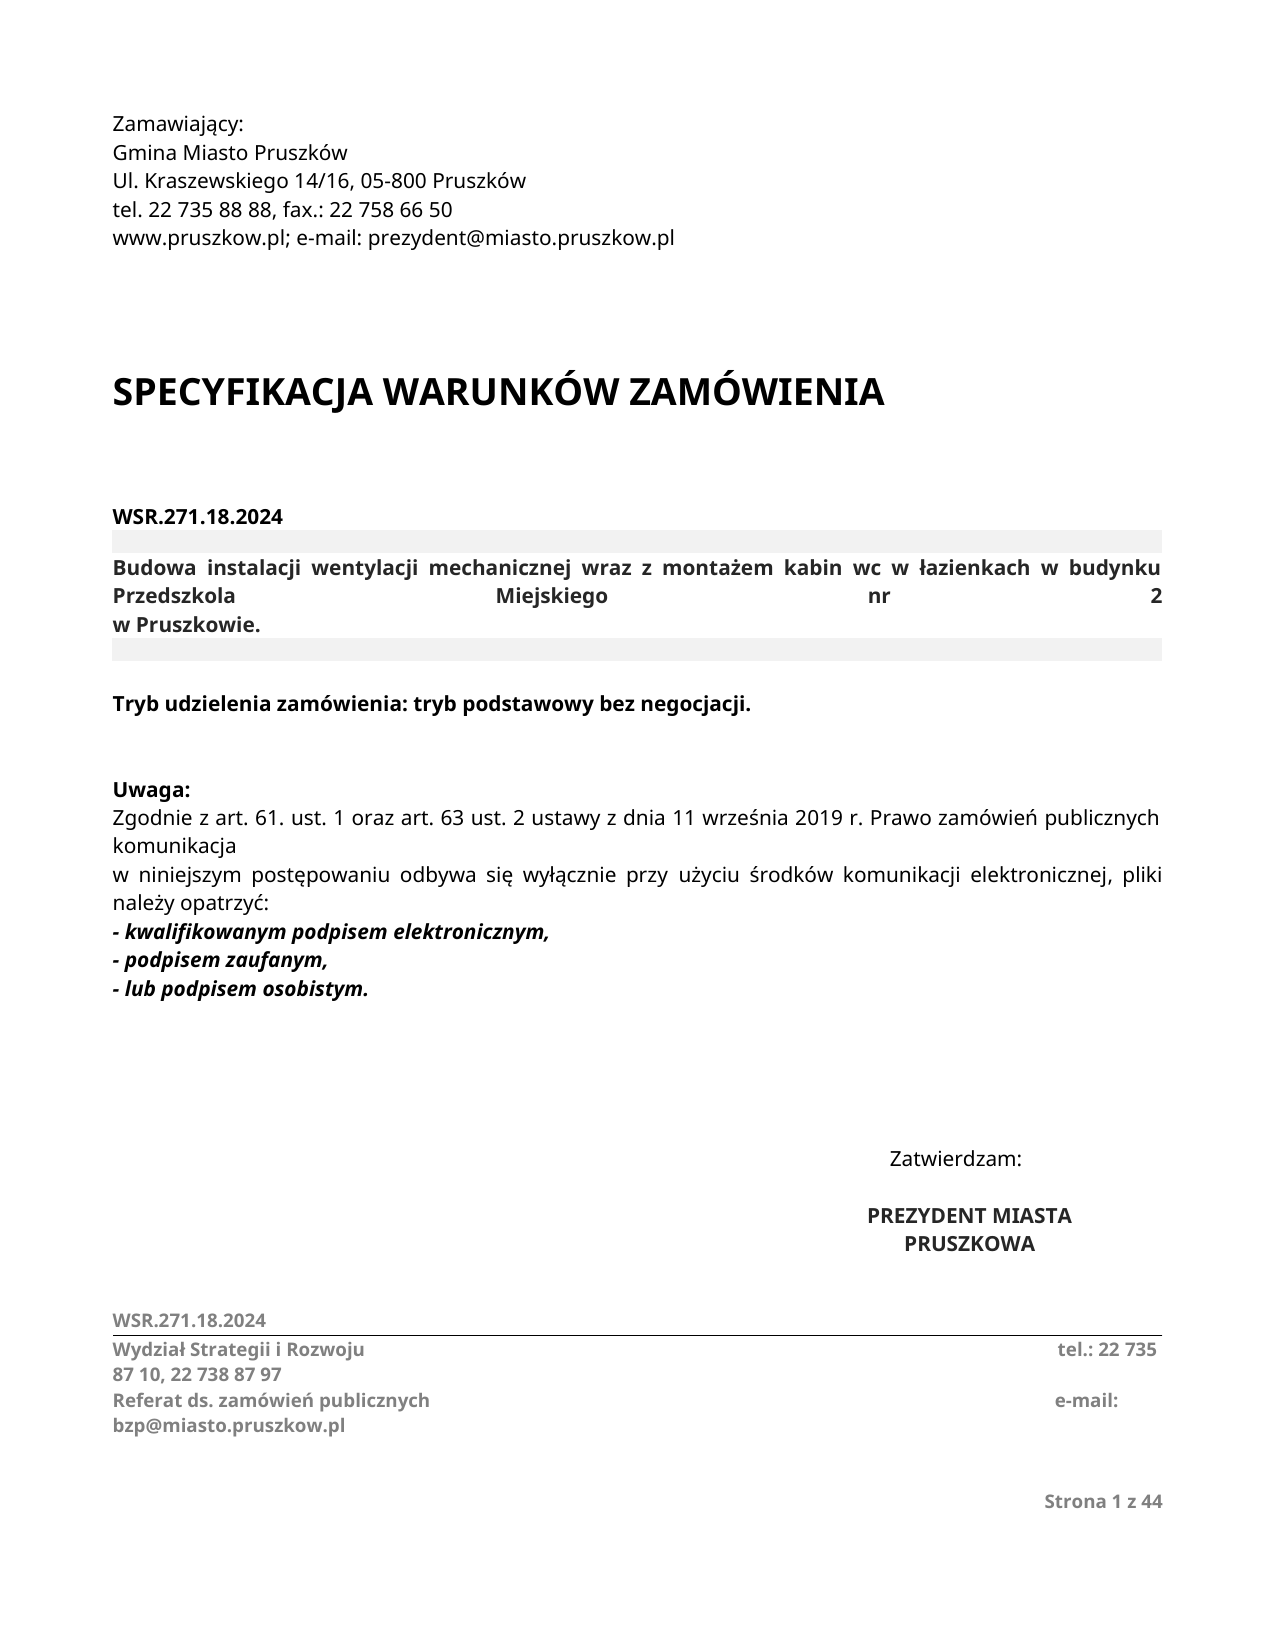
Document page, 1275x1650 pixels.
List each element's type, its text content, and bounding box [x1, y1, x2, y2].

text Uwaga: [112, 775, 1162, 803]
text Tryb udzielenia zamówienia: tryb podstawowy bez negocjacji. [112, 689, 1162, 718]
text Budowa instalacji wentylacji mechanicznej wraz z montażem kabin wc w łazienkach w budynku Przedszkola Miejskiego nr 2 w Pruszkowie. [112, 553, 1162, 638]
text SPECYFIKACJA WARUNKÓW ZAMÓWIENIA [112, 365, 1162, 416]
text PREZYDENT MIASTA [702, 1201, 1162, 1229]
text Zamawiający: [112, 109, 1162, 138]
text - lub podpisem osobistym. [112, 974, 1162, 1002]
text Zgodnie z art. 61. ust. 1 oraz art. 63 ust. 2 ustawy z dnia 11 września 2019 r. Prawo zamówień publicznych komunikacja [112, 803, 1162, 860]
text - podpisem zaufanym, [112, 945, 1162, 974]
text Ul. Kraszewskiego 14/16, 05-800 Pruszków [112, 166, 1162, 195]
text www.pruszkow.pl; e-mail: prezydent@miasto.pruszkow.pl [112, 223, 1162, 252]
text Zatwierdzam: [733, 1144, 1162, 1172]
text WSR.271.18.2024 [112, 502, 1162, 530]
text Gmina Miasto Pruszków [112, 138, 1162, 166]
text tel. 22 735 88 88, fax.: 22 758 66 50 [112, 195, 1162, 223]
text PRUSZKOWA [702, 1229, 1162, 1258]
text w niniejszym postępowaniu odbywa się wyłącznie przy użyciu środków komunikacji elektronicznej, pliki należy opatrzyć: [112, 860, 1162, 917]
text - kwalifikowanym podpisem elektronicznym, [112, 917, 1162, 945]
